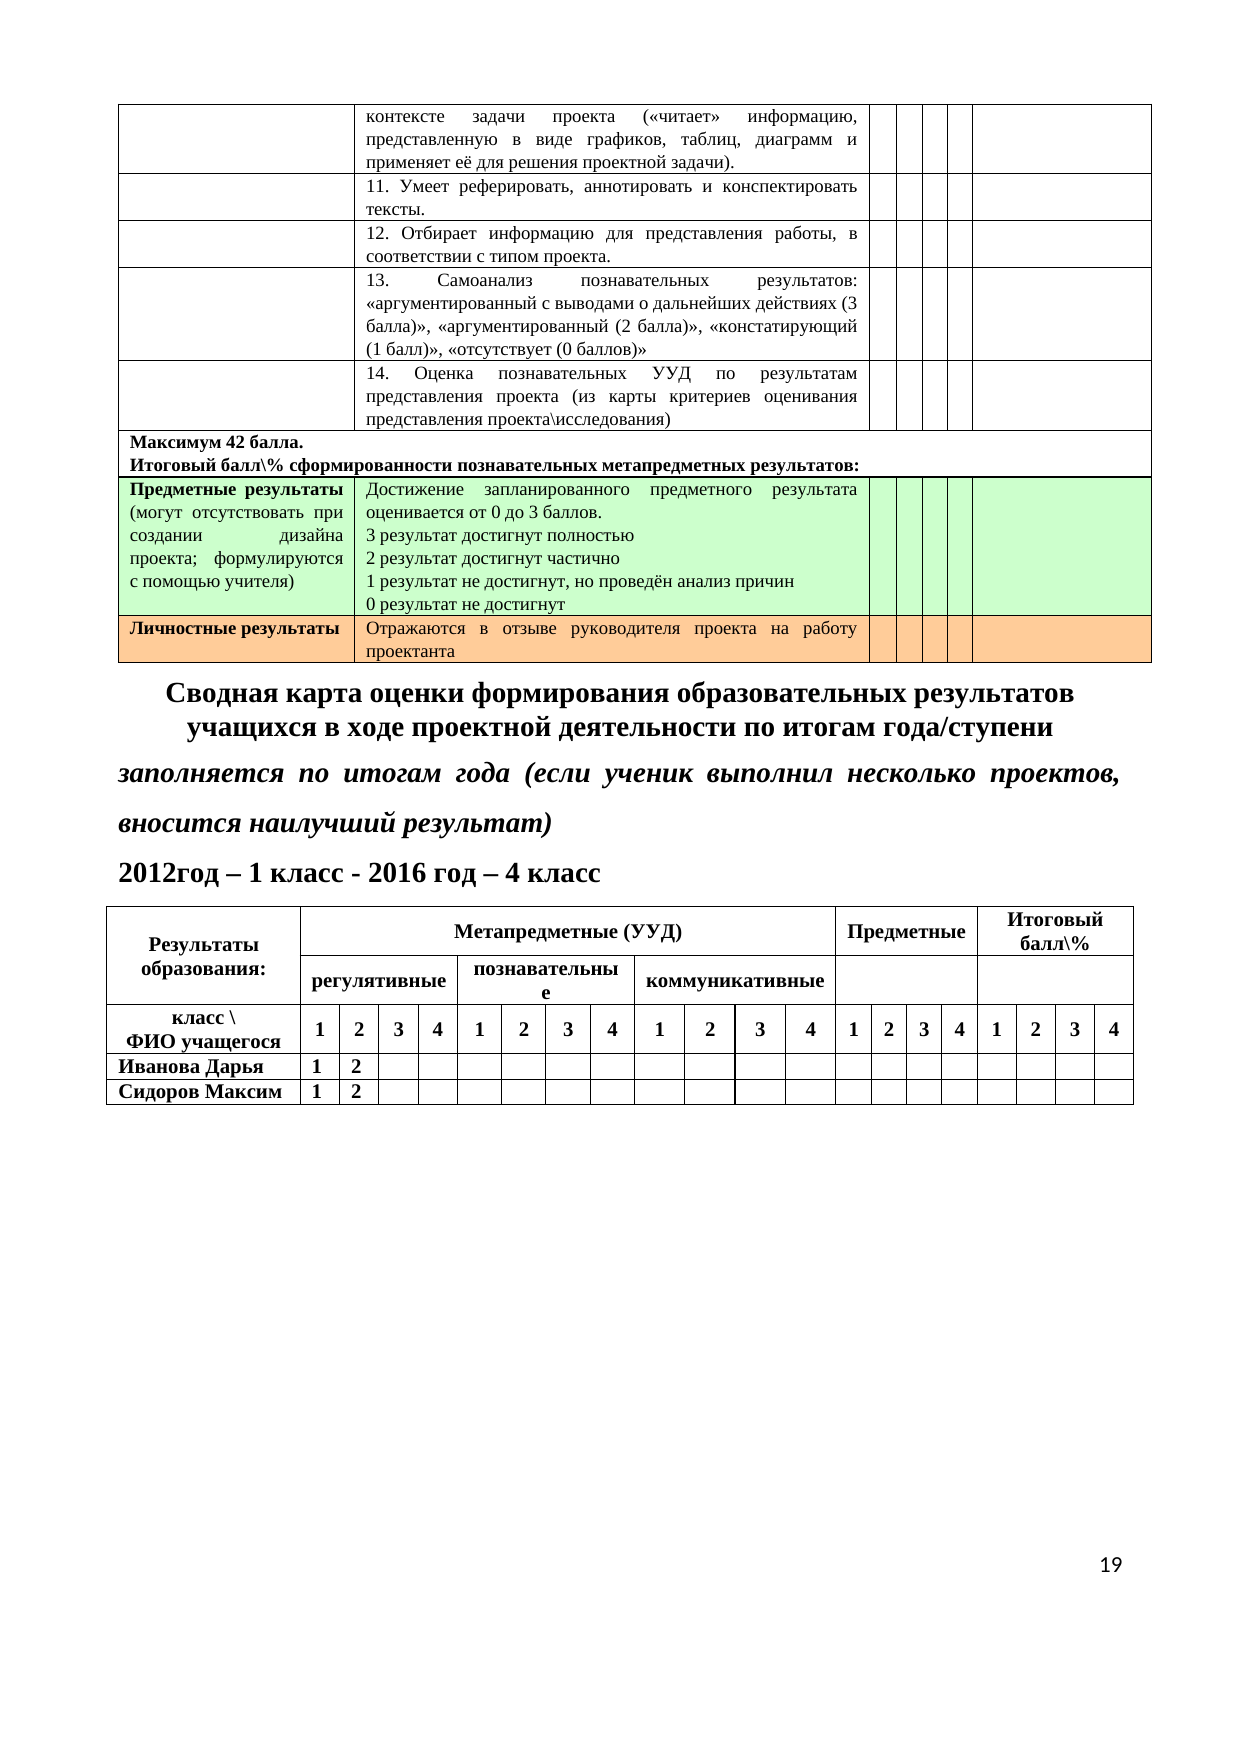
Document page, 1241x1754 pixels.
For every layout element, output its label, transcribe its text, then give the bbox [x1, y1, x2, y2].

table_cell [942, 1080, 977, 1103]
table_cell 12. Отбирает информацию для представления работы, в соответствии с типом проекта. [355, 221, 869, 267]
table_cell [870, 478, 896, 615]
table_cell 2 [872, 1005, 906, 1053]
table_cell [978, 956, 1133, 1004]
table_cell [973, 268, 1151, 360]
table_cell [923, 268, 947, 360]
table_cell класс \ ФИО учащегося [107, 1005, 300, 1053]
table_cell [872, 1080, 906, 1103]
table_cell [546, 1080, 590, 1103]
table_cell [591, 1054, 634, 1078]
table_cell [635, 1080, 684, 1103]
table_header Метапредметные (УУД) [301, 907, 835, 955]
table_cell [685, 1054, 734, 1078]
table_cell Достижение запланированного предметного результата оценивается от 0 до 3 баллов. 3 результат достигнут полностью 2 результат достигнут частично 1 результат не достигнут, но проведён анализ причин 0 результат не достигнут [355, 478, 869, 615]
table_cell регулятивные [301, 956, 457, 1004]
table_cell [1017, 1054, 1055, 1078]
table_header Итоговый балл\% [978, 907, 1133, 955]
table_cell 2 [340, 1080, 378, 1103]
table_cell [119, 221, 354, 267]
table_cell 3 [736, 1005, 785, 1053]
table_cell [948, 105, 972, 173]
table_cell [685, 1080, 734, 1103]
table_cell [923, 478, 947, 615]
table_cell [379, 1080, 418, 1103]
table_cell 1 [458, 1005, 501, 1053]
table_cell 13. Самоанализ познавательных результатов: «аргументированный с выводами о дальнейших действиях (3 балла)», «аргументированный (2 балла)», «констатирующий (1 балл)», «отсутствует (0 баллов)» [355, 268, 869, 360]
table_cell [458, 1054, 501, 1078]
table_cell [736, 1080, 785, 1103]
table_cell 3 [379, 1005, 418, 1053]
table_cell 4 [591, 1005, 634, 1053]
table_cell [546, 1054, 590, 1078]
table_cell [1095, 1080, 1133, 1103]
table_cell [786, 1054, 835, 1078]
table_cell [897, 361, 922, 429]
table_cell [923, 174, 947, 220]
text заполняется по итогам года (если ученик выполнил несколько проектов, вносится наилучший результат) [118, 755, 1122, 839]
table_cell 4 [419, 1005, 457, 1053]
table_cell [973, 361, 1151, 429]
table_header Предметные [836, 907, 977, 955]
table_cell коммуникативные [635, 956, 835, 1004]
table_cell [948, 616, 972, 662]
table_cell [907, 1080, 941, 1103]
table_cell [948, 174, 972, 220]
table_cell Отражаются в отзыве руководителя проекта на работу проектанта [355, 616, 869, 662]
table_cell Сидоров Максим [107, 1080, 300, 1103]
table_cell [897, 105, 922, 173]
table_header Результаты образования: [107, 907, 300, 1004]
table_cell [502, 1080, 545, 1103]
table_cell Личностные результаты [119, 616, 354, 662]
table_cell 4 [1095, 1005, 1133, 1053]
table_cell 1 [635, 1005, 684, 1053]
table_cell [458, 1080, 501, 1103]
table_cell [1095, 1054, 1133, 1078]
table_cell 3 [546, 1005, 590, 1053]
table_cell [948, 268, 972, 360]
table_cell 4 [786, 1005, 835, 1053]
table_cell 2 [685, 1005, 734, 1053]
table_cell 1 [301, 1080, 339, 1103]
table_cell [897, 268, 922, 360]
table_cell 1 [301, 1005, 339, 1053]
table_cell [502, 1054, 545, 1078]
table_cell [897, 221, 922, 267]
table_cell [419, 1080, 457, 1103]
table_cell [973, 105, 1151, 173]
table_cell [870, 221, 896, 267]
table_cell [119, 105, 354, 173]
table_cell [836, 1054, 871, 1078]
table_cell 11. Умеет реферировать, аннотировать и конспектировать тексты. [355, 174, 869, 220]
table_cell [736, 1054, 785, 1078]
table_cell [836, 956, 977, 1004]
table_cell Максимум 42 балла. Итоговый балл\% сформированности познавательных метапредметных результатов: [119, 431, 1151, 476]
table_cell [978, 1054, 1016, 1078]
table_cell [870, 361, 896, 429]
text Сводная карта оценки формирования образовательных результатов учащихся в ходе проектной деятельности по итогам года/ступени [118, 675, 1122, 742]
table_cell [591, 1080, 634, 1103]
table_cell [897, 174, 922, 220]
table_cell [978, 1080, 1016, 1103]
table_cell [635, 1054, 684, 1078]
table_cell 1 [978, 1005, 1016, 1053]
table_cell 1 [301, 1054, 339, 1078]
table_cell [923, 616, 947, 662]
table_cell [119, 174, 354, 220]
table_cell [948, 221, 972, 267]
table_cell [973, 616, 1151, 662]
table_cell [923, 361, 947, 429]
table_cell 3 [907, 1005, 941, 1053]
table_cell [872, 1054, 906, 1078]
table_cell [419, 1054, 457, 1078]
table_cell [870, 105, 896, 173]
table_cell [942, 1054, 977, 1078]
table_cell 1 [836, 1005, 871, 1053]
table_cell [836, 1080, 871, 1103]
text 2012год – 1 класс - 2016 год – 4 класс [118, 856, 1122, 889]
table_cell [897, 616, 922, 662]
table_cell [907, 1054, 941, 1078]
table_cell [973, 478, 1151, 615]
table_cell Иванова Дарья [107, 1054, 300, 1078]
table_cell [379, 1054, 418, 1078]
table_cell 2 [502, 1005, 545, 1053]
table_cell [870, 268, 896, 360]
table_cell [948, 361, 972, 429]
table_cell 2 [1017, 1005, 1055, 1053]
table_cell [119, 268, 354, 360]
table_cell [923, 105, 947, 173]
table_cell [870, 616, 896, 662]
table_cell [973, 221, 1151, 267]
table_cell 4 [942, 1005, 977, 1053]
table_cell [897, 478, 922, 615]
table_cell [973, 174, 1151, 220]
table_cell [1017, 1080, 1055, 1103]
table_cell [923, 221, 947, 267]
table_cell [1056, 1080, 1094, 1103]
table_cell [355, 105, 869, 173]
table_cell [948, 478, 972, 615]
table_cell [786, 1080, 835, 1103]
table_cell Предметные результаты (могут отсутствовать при создании дизайна проекта; формулируются с помощью учителя) [119, 478, 354, 615]
table_cell [870, 174, 896, 220]
table_cell [119, 361, 354, 429]
table_cell 2 [340, 1005, 378, 1053]
table_cell 3 [1056, 1005, 1094, 1053]
table_cell 2 [340, 1054, 378, 1078]
table_cell познавательные [458, 956, 634, 1004]
table_cell [1056, 1054, 1094, 1078]
table_cell 14. Оценка познавательных УУД по результатам представления проекта (из карты критериев оценивания представления проекта\исследования) [355, 361, 869, 429]
